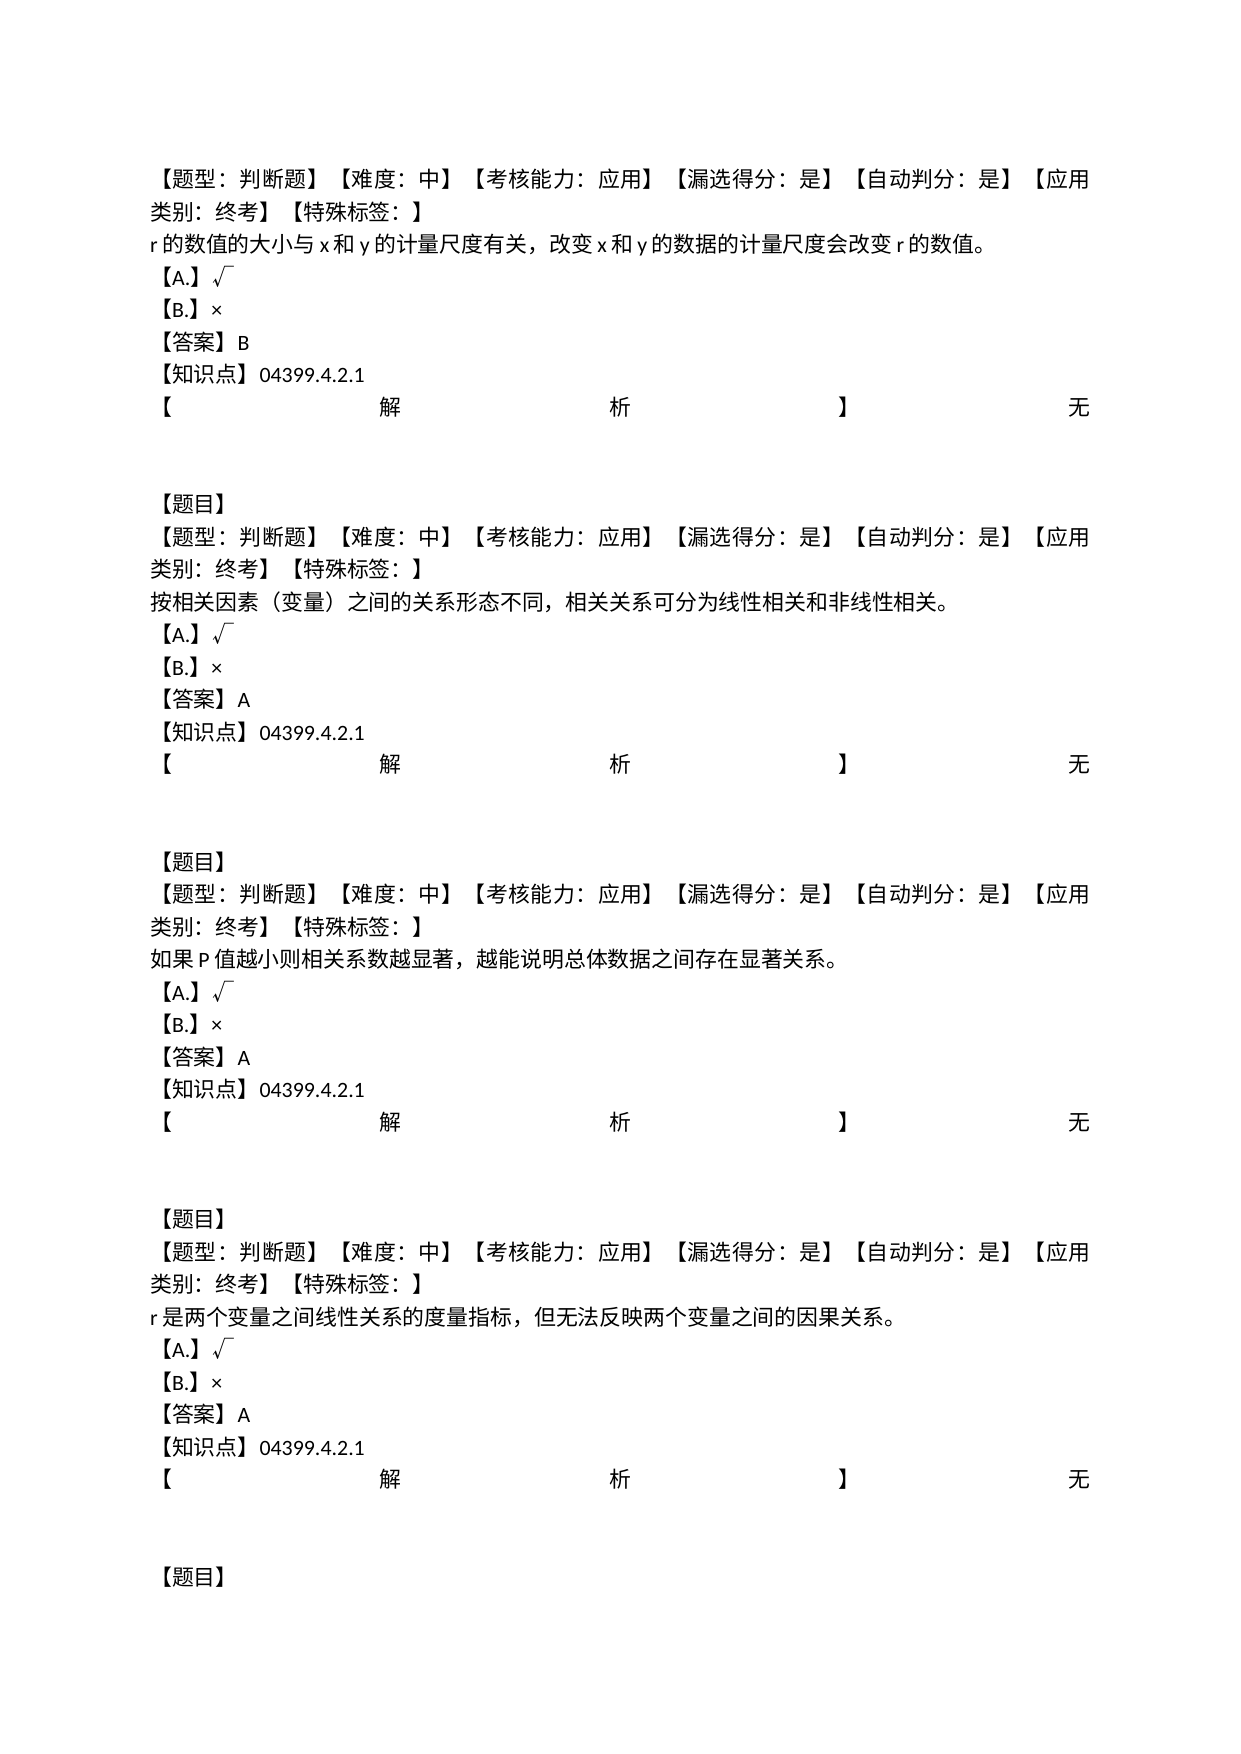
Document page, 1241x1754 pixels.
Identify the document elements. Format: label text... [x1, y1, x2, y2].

text 【答案】A [150, 1397, 1090, 1429]
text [150, 1234, 1090, 1299]
text r是两个变量之间线性关系的度量指标，但无法反映两个变量之间的因果关系。 [150, 1299, 1090, 1332]
text 【B.】× [150, 1364, 1090, 1397]
text 【答案】A [150, 682, 1090, 714]
text 【题型：判断题】【难度：中】【考核能力：应用】【漏选得分：是】【自动判分：是】【应用类别：终考】【特殊标签：】 [150, 877, 1090, 942]
text 【知识点】04399.4.2.1 [150, 1429, 1090, 1462]
text 【B.】× [150, 292, 1090, 324]
text 【知识点】04399.4.2.1 [150, 714, 1090, 747]
text r的数值的大小与x和y的计量尺度有关，改变x和y的数据的计量尺度会改变r的数值。 [150, 227, 1090, 259]
text 【题目】 [150, 844, 1090, 877]
text 【A.】√ [150, 617, 1090, 649]
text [150, 162, 1090, 227]
text 【题目】 [150, 487, 1090, 519]
text 【解析】无 [150, 747, 1090, 812]
text 【解析】无 [150, 389, 1090, 454]
text 【题目】 [150, 1202, 1090, 1234]
text 【解析】无 [150, 1104, 1090, 1169]
text 【A.】√ [150, 1332, 1090, 1364]
text 【答案】B [150, 324, 1090, 357]
text 【知识点】04399.4.2.1 [150, 1072, 1090, 1104]
text 【B.】× [150, 649, 1090, 682]
text 【答案】A [150, 1039, 1090, 1072]
text 按相关因素（变量）之间的关系形态不同，相关关系可分为线性相关和非线性相关。 [150, 584, 1090, 617]
text 【B.】× [150, 1007, 1090, 1039]
text 【A.】√ [150, 974, 1090, 1007]
text 【题目】 [150, 1559, 1090, 1592]
text 【知识点】04399.4.2.1 [150, 357, 1090, 389]
text 【解析】无 [150, 1462, 1090, 1527]
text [150, 519, 1090, 584]
text 如果P值越小则相关系数越显著，越能说明总体数据之间存在显著关系。 [150, 942, 1090, 974]
text 【A.】√ [150, 259, 1090, 292]
